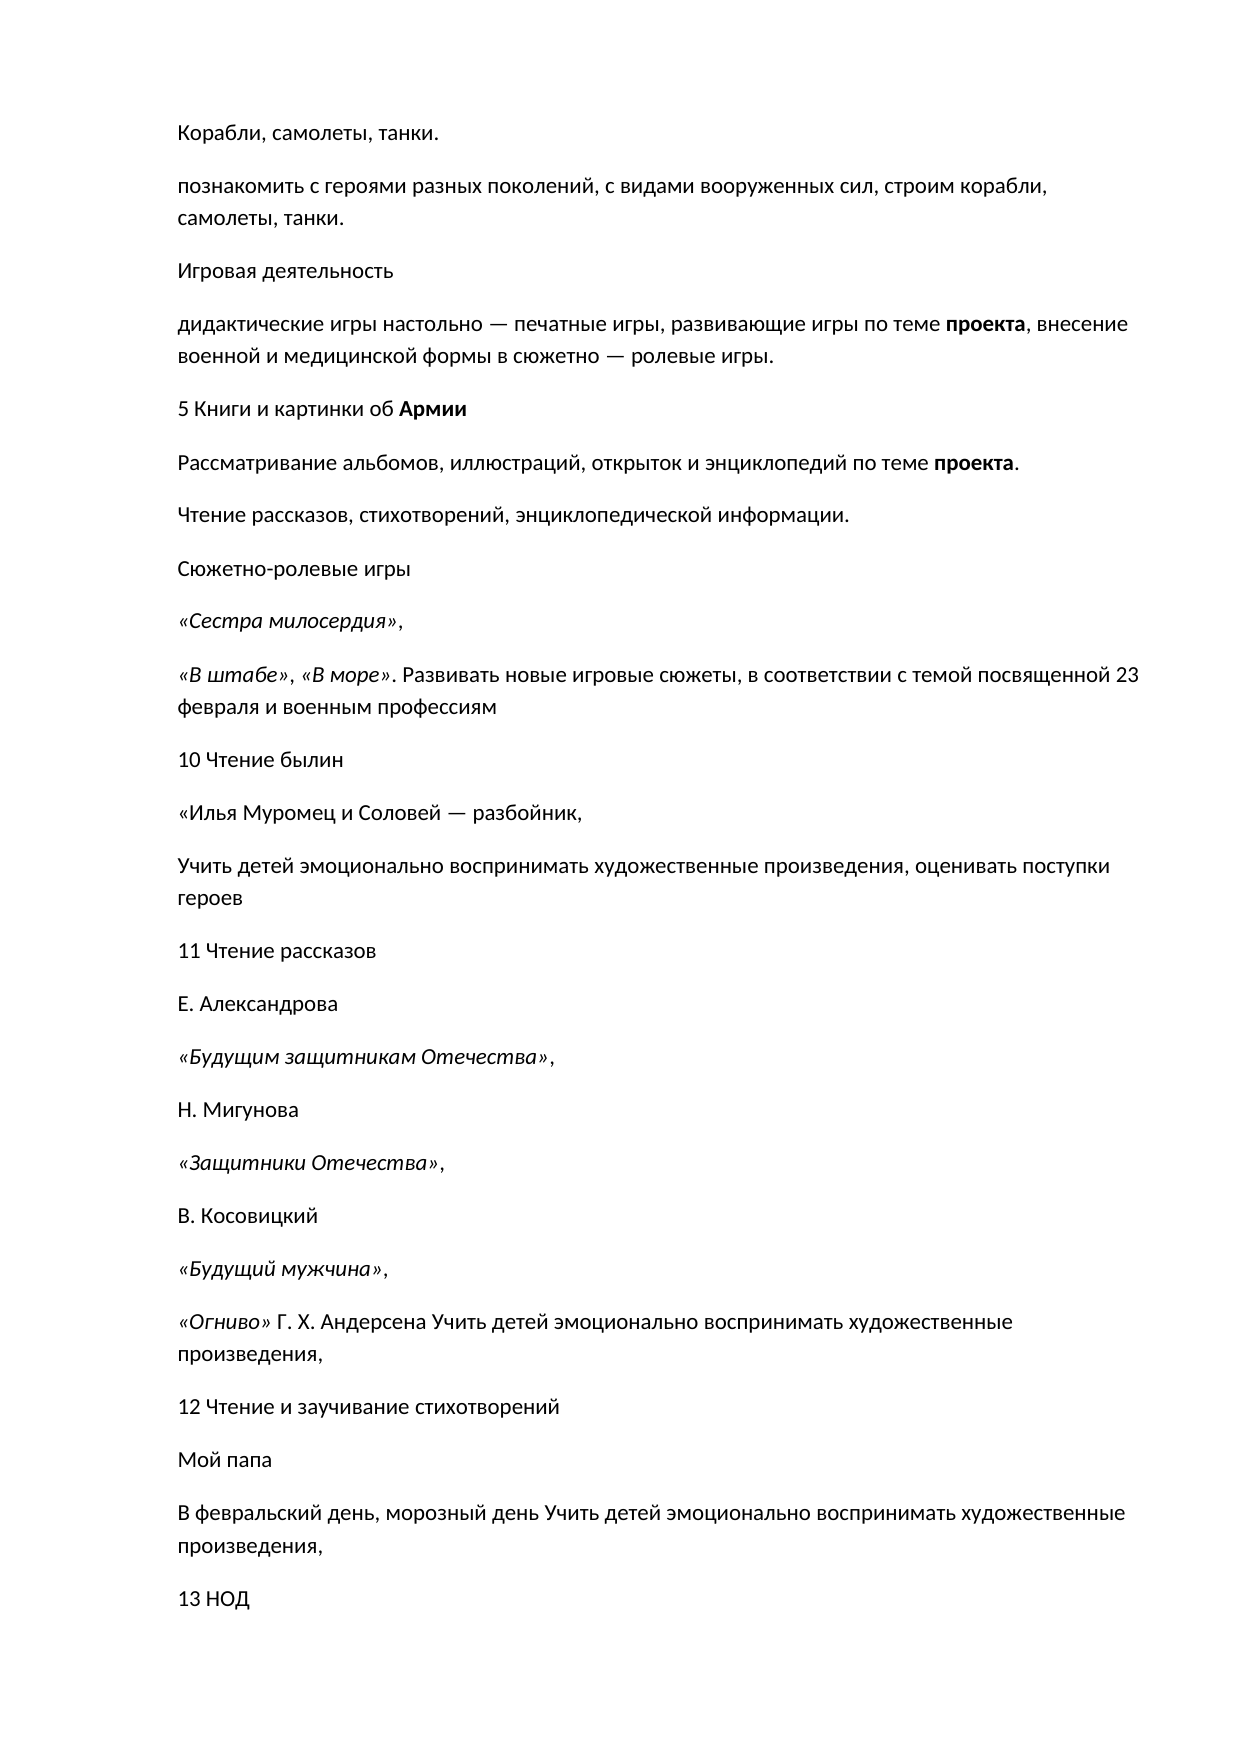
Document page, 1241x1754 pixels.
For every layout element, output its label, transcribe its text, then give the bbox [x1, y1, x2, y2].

text Е. Александрова [177, 989, 1152, 1017]
text В февральский день, морозный день Учить детей эмоционально воспринимать художественные произведения, [177, 1498, 1152, 1559]
text Н. Мигунова [177, 1095, 1152, 1123]
text «Огниво» Г. Х. Андерсена Учить детей эмоционально воспринимать художественные произведения, [177, 1307, 1152, 1367]
text 5 Книги и картинки об Армии [177, 394, 1152, 423]
text Учить детей эмоционально воспринимать художественные произведения, оценивать поступки героев [177, 851, 1152, 911]
text 11 Чтение рассказов [177, 936, 1152, 964]
text Чтение рассказов, стихотворений, энциклопедической информации. [177, 501, 1152, 529]
text «Сестра милосердия», [177, 607, 1152, 635]
text 12 Чтение и заучивание стихотворений [177, 1392, 1152, 1421]
text «В штабе», «В море». Развивать новые игровые сюжеты, в соответствии с темой посвященной 23 февраля и военным профессиям [177, 660, 1152, 720]
text «Будущий мужчина», [177, 1254, 1152, 1282]
text В. Косовицкий [177, 1201, 1152, 1229]
text «Защитники Отечества», [177, 1148, 1152, 1176]
text «Будущим защитникам Отечества», [177, 1042, 1152, 1070]
text Игровая деятельность [177, 256, 1152, 284]
text «Илья Муромец и Соловей — разбойник, [177, 798, 1152, 826]
text 13 НОД [177, 1584, 1152, 1612]
text Сюжетно-ролевые игры [177, 554, 1152, 582]
text дидактические игры настольно — печатные игры, развивающие игры по теме проекта, внесение военной и медицинской формы в сюжетно — ролевые игры. [177, 309, 1152, 369]
text познакомить с героями разных поколений, с видами вооруженных сил, строим корабли, самолеты, танки. [177, 171, 1152, 231]
text Рассматривание альбомов, иллюстраций, открыток и энциклопедий по теме проекта. [177, 448, 1152, 476]
text Мой папа [177, 1446, 1152, 1473]
text Корабли, самолеты, танки. [177, 118, 1152, 146]
text 10 Чтение былин [177, 745, 1152, 773]
